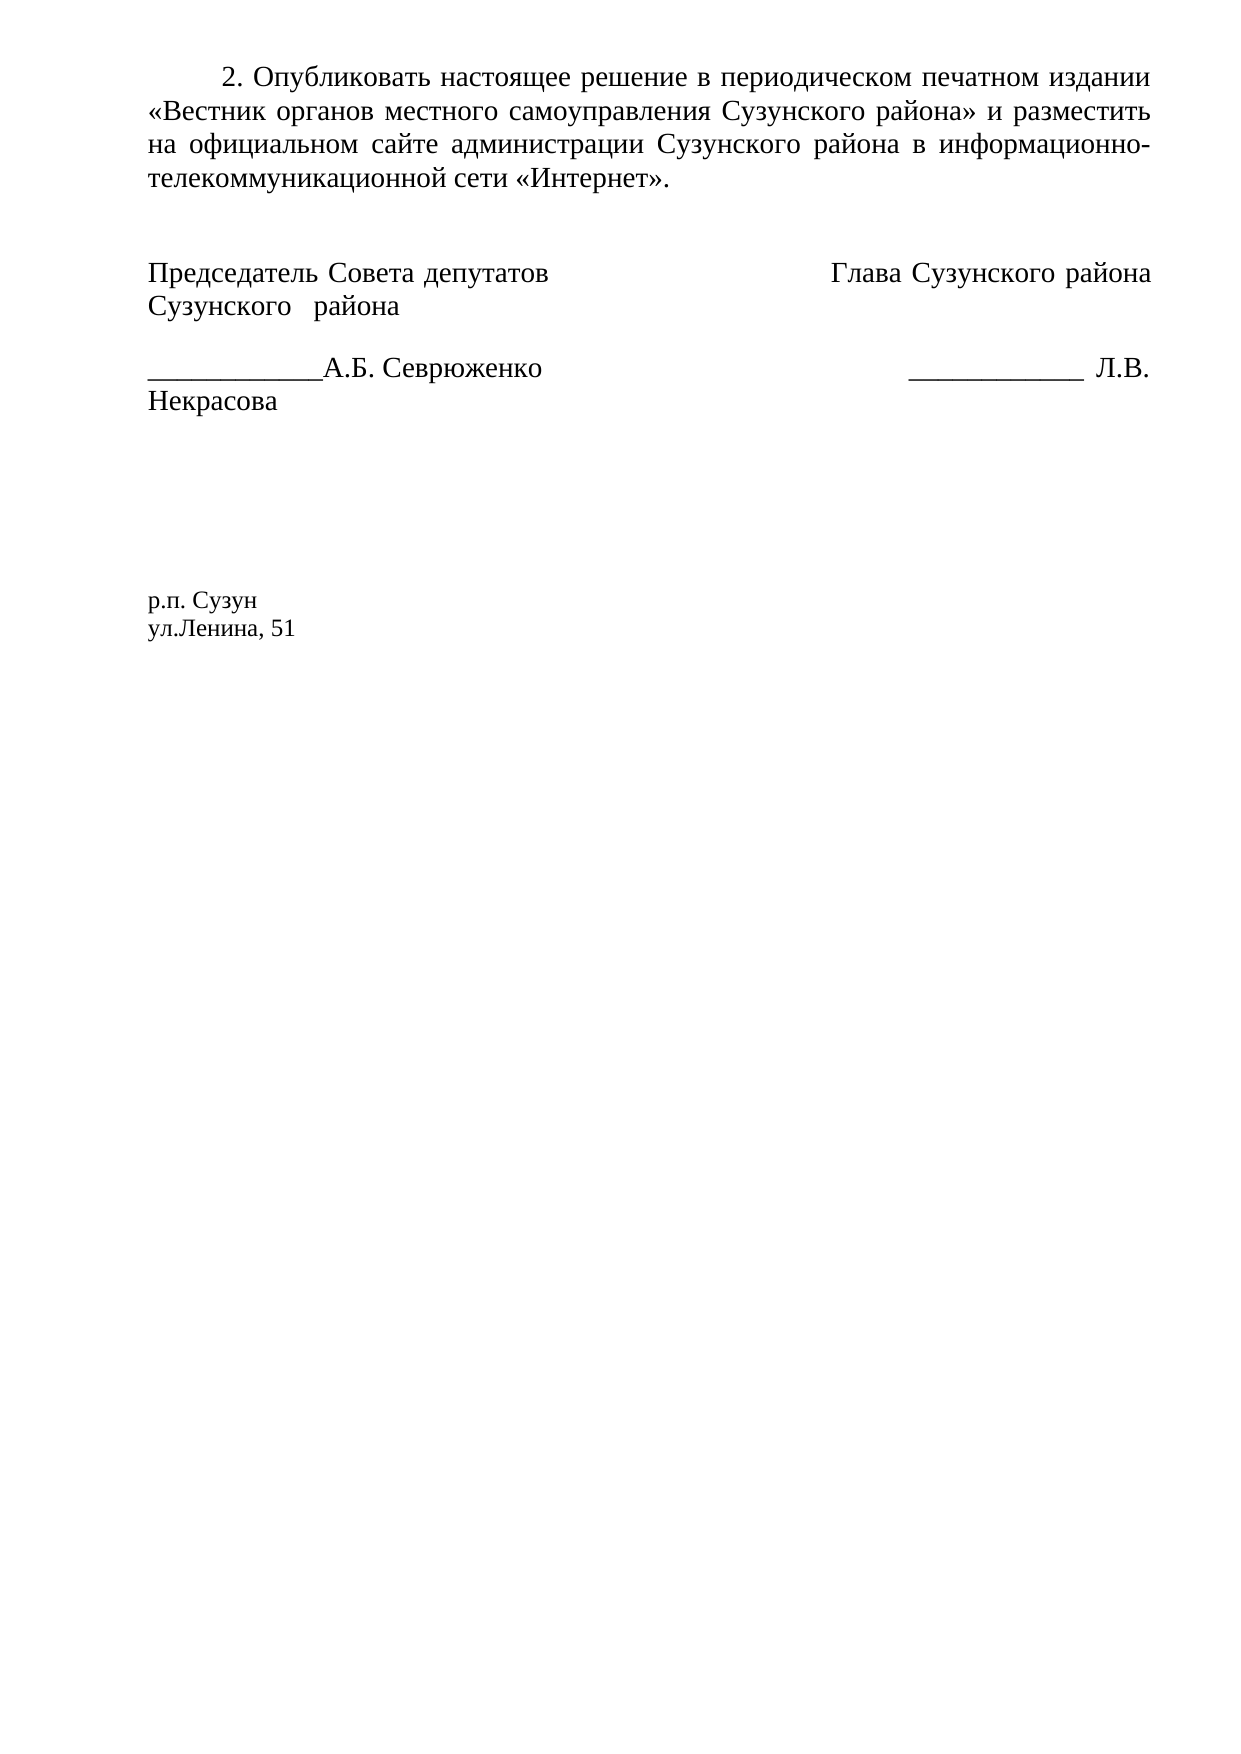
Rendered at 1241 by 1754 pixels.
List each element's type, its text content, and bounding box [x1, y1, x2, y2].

text ул.Ленина, 51 [148, 613, 1152, 642]
text ____________А.Б. Севрюженко ____________ Л.В. Некрасова [148, 350, 1152, 417]
text р.п. Сузун [148, 585, 1152, 613]
text 2. Опубликовать настоящее решение в периодическом печатном издании «Вестник органов местного самоуправления Сузунского района» и разместить на официальном сайте администрации Сузунского района в информационно-телекоммуникационной сети «Интернет». [148, 59, 1152, 193]
text Председатель Совета депутатов Глава Сузунского района Сузунского района [148, 255, 1152, 322]
